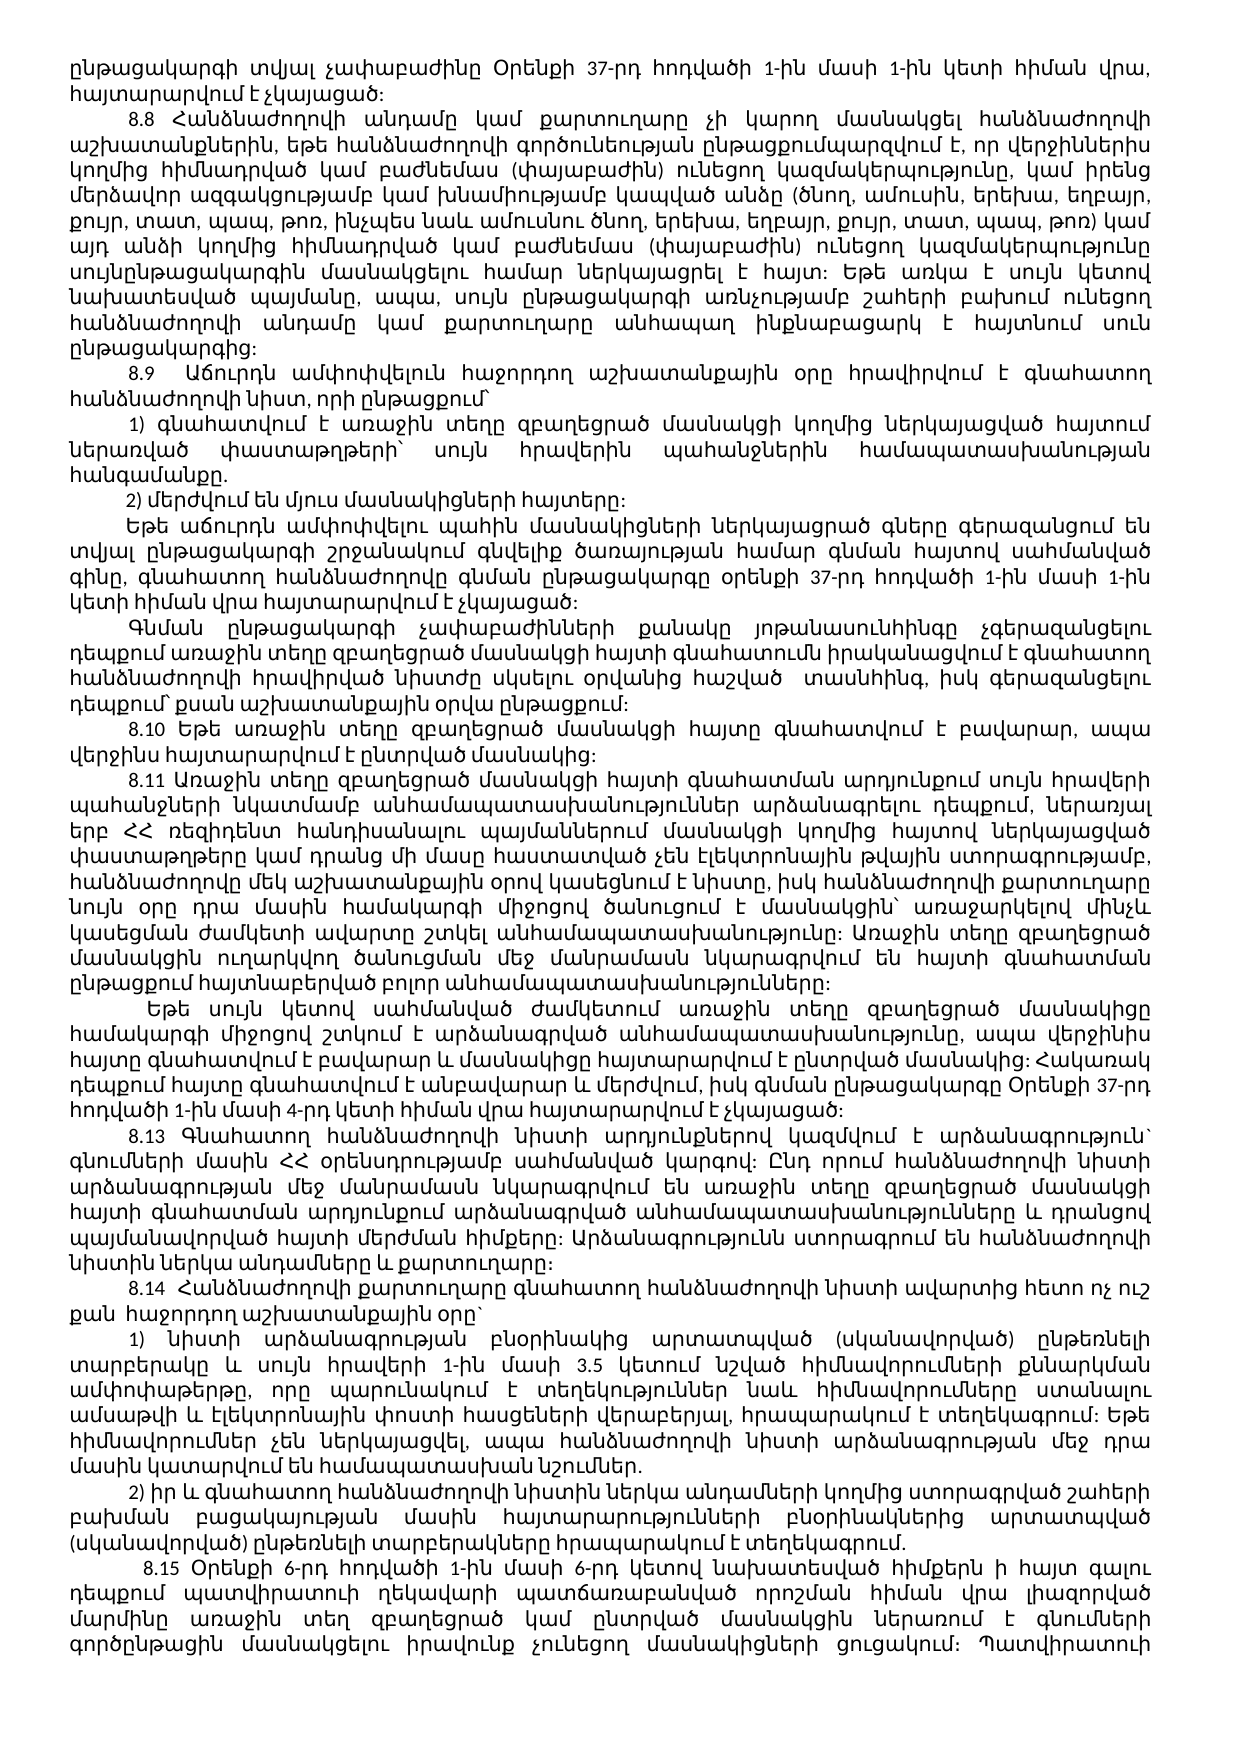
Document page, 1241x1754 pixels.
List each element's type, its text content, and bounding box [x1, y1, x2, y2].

text 8.8 Հանձնաժողովի անդամը կամ քարտուղարը չի կարող մասնակցել հանձնաժողովի աշխատանքներին, եթե հանձնաժողովի գործունեության ընթացքումպարզվում է, որ վերջիններիս կողմից հիմնադրված կամ բաժնեմաս (փայաբաժին) ունեցող կազմակերպությունը, կամ իրենց մերձավոր ազգակցությամբ կամ խնամիությամբ կապված անձը (ծնող, ամուսին, երեխա, եղբայր, քույր, տատ, պապ, թոռ, ինչպես նաև ամուսնու ծնող, երեխա, եղբայր, քույր, տատ, պապ, թոռ) կամ այդ անձի կողմից հիմնադրված կամ բաժնեմաս (փայաբաժին) ունեցող կազմակերպությունը սույնընթացակարգին մասնակցելու համար ներկայացրել է հայտ: Եթե առկա է սույն կետով նախատեսված պայմանը, ապա, սույն ընթացակարգի առնչությամբ շահերի բախում ունեցող հանձնաժողովի անդամը կամ քարտուղարը անհապաղ ինքնաբացարկ է հայտնում սուն ընթացակարգից: [69, 106, 1152, 361]
text 8.11 Առաջին տեղը զբաղեցրած մասնակցի հայտի գնահատման արդյունքում սույն հրավերի պահանջների նկատմամբ անհամապատասխանություններ արձանագրելու դեպքում, ներառյալ երբ ՀՀ ռեզիդենտ հանդիսանալու պայմաններում մասնակցի կողմից հայտով ներկայացված փաստաթղթերը կամ դրանց մի մասը հաստատված չեն էլեկտրոնային թվային ստորագրությամբ, հանձնաժողովը մեկ աշխատանքային օրով կասեցնում է նիստը, իսկ հանձնաժողովի քարտուղարը նույն օրը դրա մասին համակարգի միջոցով ծանուցում է մասնակցին՝ առաջարկելով մինչև կասեցման ժամկետի ավարտը շտկել անհամապատասխանությունը: Առաջին տեղը զբաղեցրած մասնակցին ուղարկվող ծանուցման մեջ մանրամասն նկարագրվում են հայտի գնահատման ընթացքում հայտնաբերված բոլոր անհամապատասխանությունները: [69, 767, 1152, 996]
text 8.9 Աճուրդն ամփոփվելուն հաջորդող աշխատանքային օրը հրավիրվում է գնահատող հանձնաժողովի նիստ, որի ընթացքում՝ [69, 361, 1152, 411]
text 1) նիստի արձանագրության բնօրինակից արտատպված (սկանավորված) ընթեռնելի տարբերակը և սույն հրավերի 1-ին մասի 3.5 կետում նշված հիմնավորումների քննարկման ամփոփաթերթը, որը պարունակում է տեղեկություններ նաև հիմնավորումները ստանալու ամսաթվի և էլեկտրոնային փոստի հասցեների վերաբերյալ, հրապարակում է տեղեկագրում: Եթե հիմնավորումներ չեն ներկայացվել, ապա հանձնաժողովի նիստի արձանագրության մեջ դրա մասին կատարվում են համապատասխան նշումներ. [69, 1326, 1152, 1479]
text 2) իր և գնահատող հանձնաժողովի նիստին ներկա անդամների կողմից ստորագրված շահերի բախման բացակայության մասին հայտարարությունների բնօրինակներից արտատպված (սկանավորված) ընթեռնելի տարբերակները հրապարակում է տեղեկագրում. [69, 1479, 1152, 1555]
text Գնման ընթացակարգի չափաբաժինների քանակը յոթանասունհինգը չգերազանցելու դեպքում առաջին տեղը զբաղեցրած մասնակցի հայտի գնահատումն իրականացվում է գնահատող հանձնաժողովի հրավիրված նիստժը սկսելու օրվանից հաշված տասնհինգ, իսկ գերազանցելու դեպքում՝ քսան աշխատանքային օրվա ընթացքում: [69, 615, 1152, 716]
text 8.14 Հանձնաժողովի քարտուղարը գնահատող հանձնաժողովի նիստի ավարտից հետո ոչ ուշ քան հաջորդող աշխատանքային օրը` [69, 1276, 1152, 1326]
text 2) մերժվում են մյուս մասնակիցների հայտերը: [69, 488, 1152, 513]
text Եթե սույն կետով սահմանված ժամկետում առաջին տեղը զբաղեցրած մասնակիցը համակարգի միջոցով շտկում է արձանագրված անհամապատասխանությունը, ապա վերջինիս հայտը գնահատվում է բավարար և մասնակիցը հայտարարվում է ընտրված մասնակից: Հակառակ դեպքում հայտը գնահատվում է անբավարար և մերժվում, իսկ գնման ընթացակարգը Օրենքի 37-րդ հոդվածի 1-ին մասի 4-րդ կետի հիման վրա հայտարարվում է չկայացած: [69, 996, 1152, 1123]
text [69, 1555, 1152, 1657]
text 1) գնահատվում է առաջին տեղը զբաղեցրած մասնակցի կողմից ներկայացված հայտում ներառված փաստաթղթերի՝ սույն հրավերին պահանջներին համապատասխանության հանգամանքը. [69, 411, 1152, 488]
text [69, 56, 1152, 106]
text 8.10 Եթե առաջին տեղը զբաղեցրած մասնակցի հայտը գնահատվում է բավարար, ապա վերջինս հայտարարվում է ընտրված մասնակից: [69, 716, 1152, 767]
text Եթե աճուրդն ամփոփվելու պահին մասնակիցների ներկայացրած գները գերազանցում են տվյալ ընթացակարգի շրջանակում գնվելիք ծառայության համար գնման հայտով սահմանված գինը, գնահատող հանձնաժողովը գնման ընթացակարգը օրենքի 37-րդ հոդվածի 1-ին մասի 1-ին կետի հիման վրա հայտարարվում է չկայացած: [69, 513, 1152, 615]
text 8.13 Գնահատող հանձնաժողովի նիստի արդյունքներով կազմվում է արձանագրություն` գնումների մասին ՀՀ օրենսդրությամբ սահմանված կարգով: Ընդ որում հանձնաժողովի նիստի արձանագրության մեջ մանրամասն նկարագրվում են առաջին տեղը զբաղեցրած մասնակցի հայտի գնահատման արդյունքում արձանագրված անհամապատասխանությունները և դրանցով պայմանավորված հայտի մերժման հիմքերը: Արձանագրությունն ստորագրում են հանձնաժողովի նիստին ներկա անդամները և քարտուղարը։ [69, 1123, 1152, 1276]
